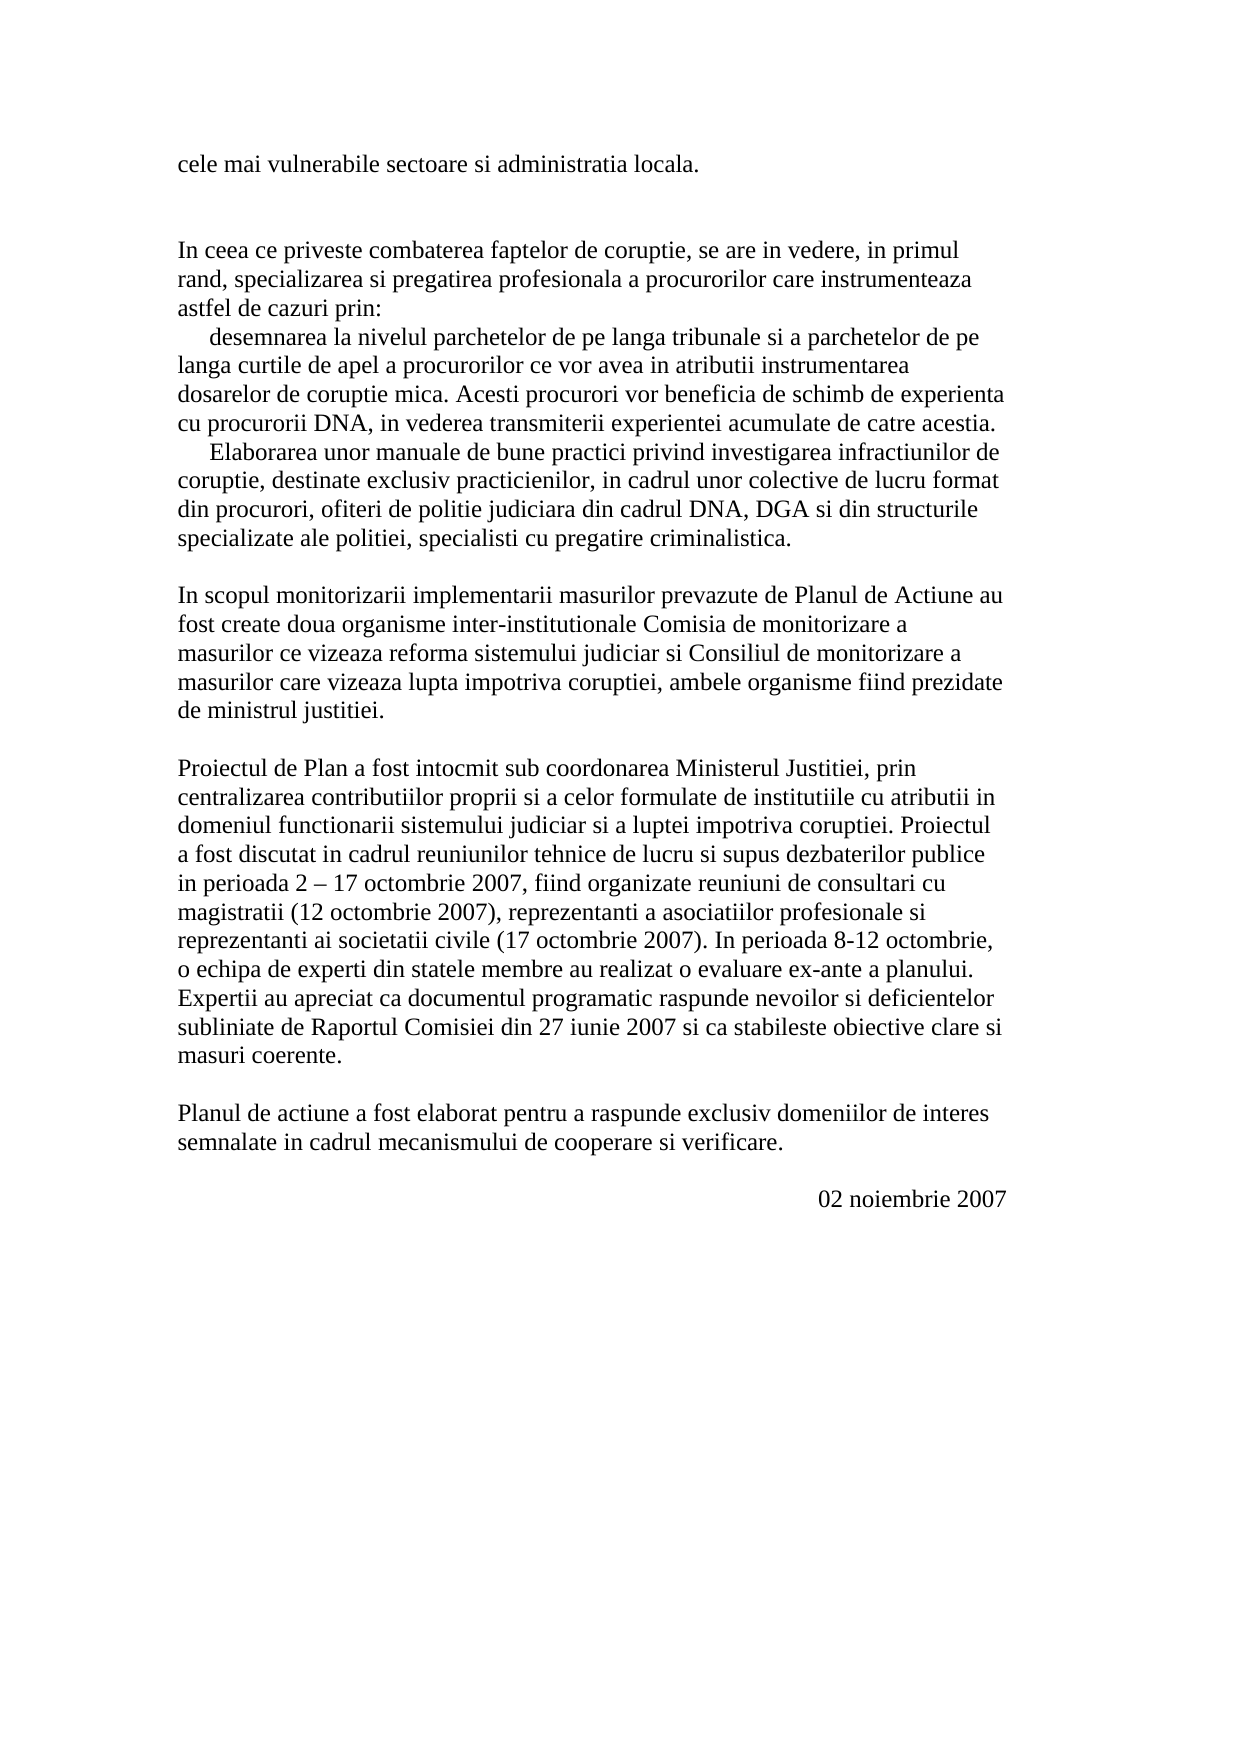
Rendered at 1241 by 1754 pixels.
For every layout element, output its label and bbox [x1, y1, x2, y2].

table_header [176, 148, 1008, 1215]
